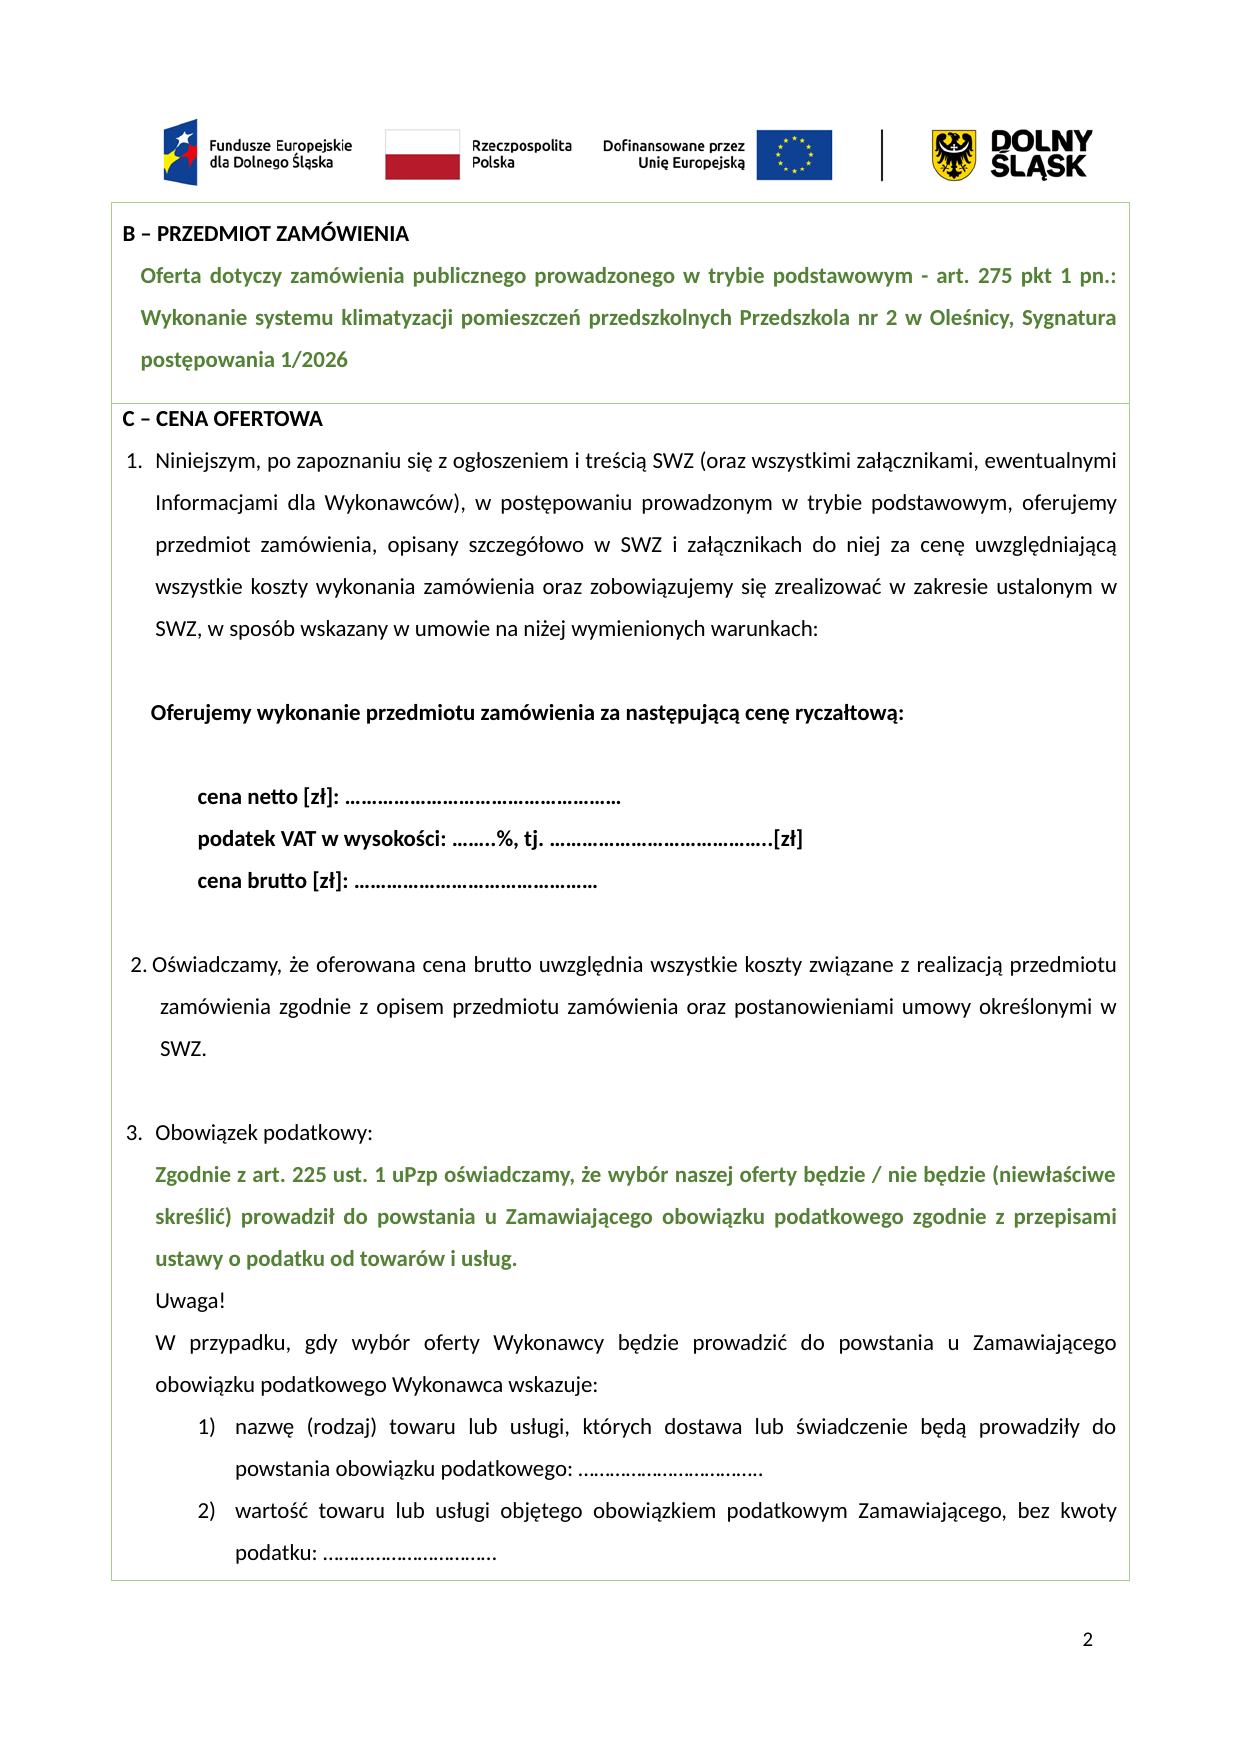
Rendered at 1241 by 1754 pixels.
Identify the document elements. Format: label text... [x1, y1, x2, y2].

picture [147, 102, 1093, 202]
table_cell B – PRZEDMIOT ZAMÓWIENIA Oferta dotyczy zamówienia publicznego prowadzonego w trybie podstawowym - art. 275 pkt 1 pn.: Wykonanie systemu klimatyzacji pomieszczeń przedszkolnych Przedszkola nr 2 w Oleśnicy, Sygnatura postępowania 1/2026 [112, 203, 1129, 403]
